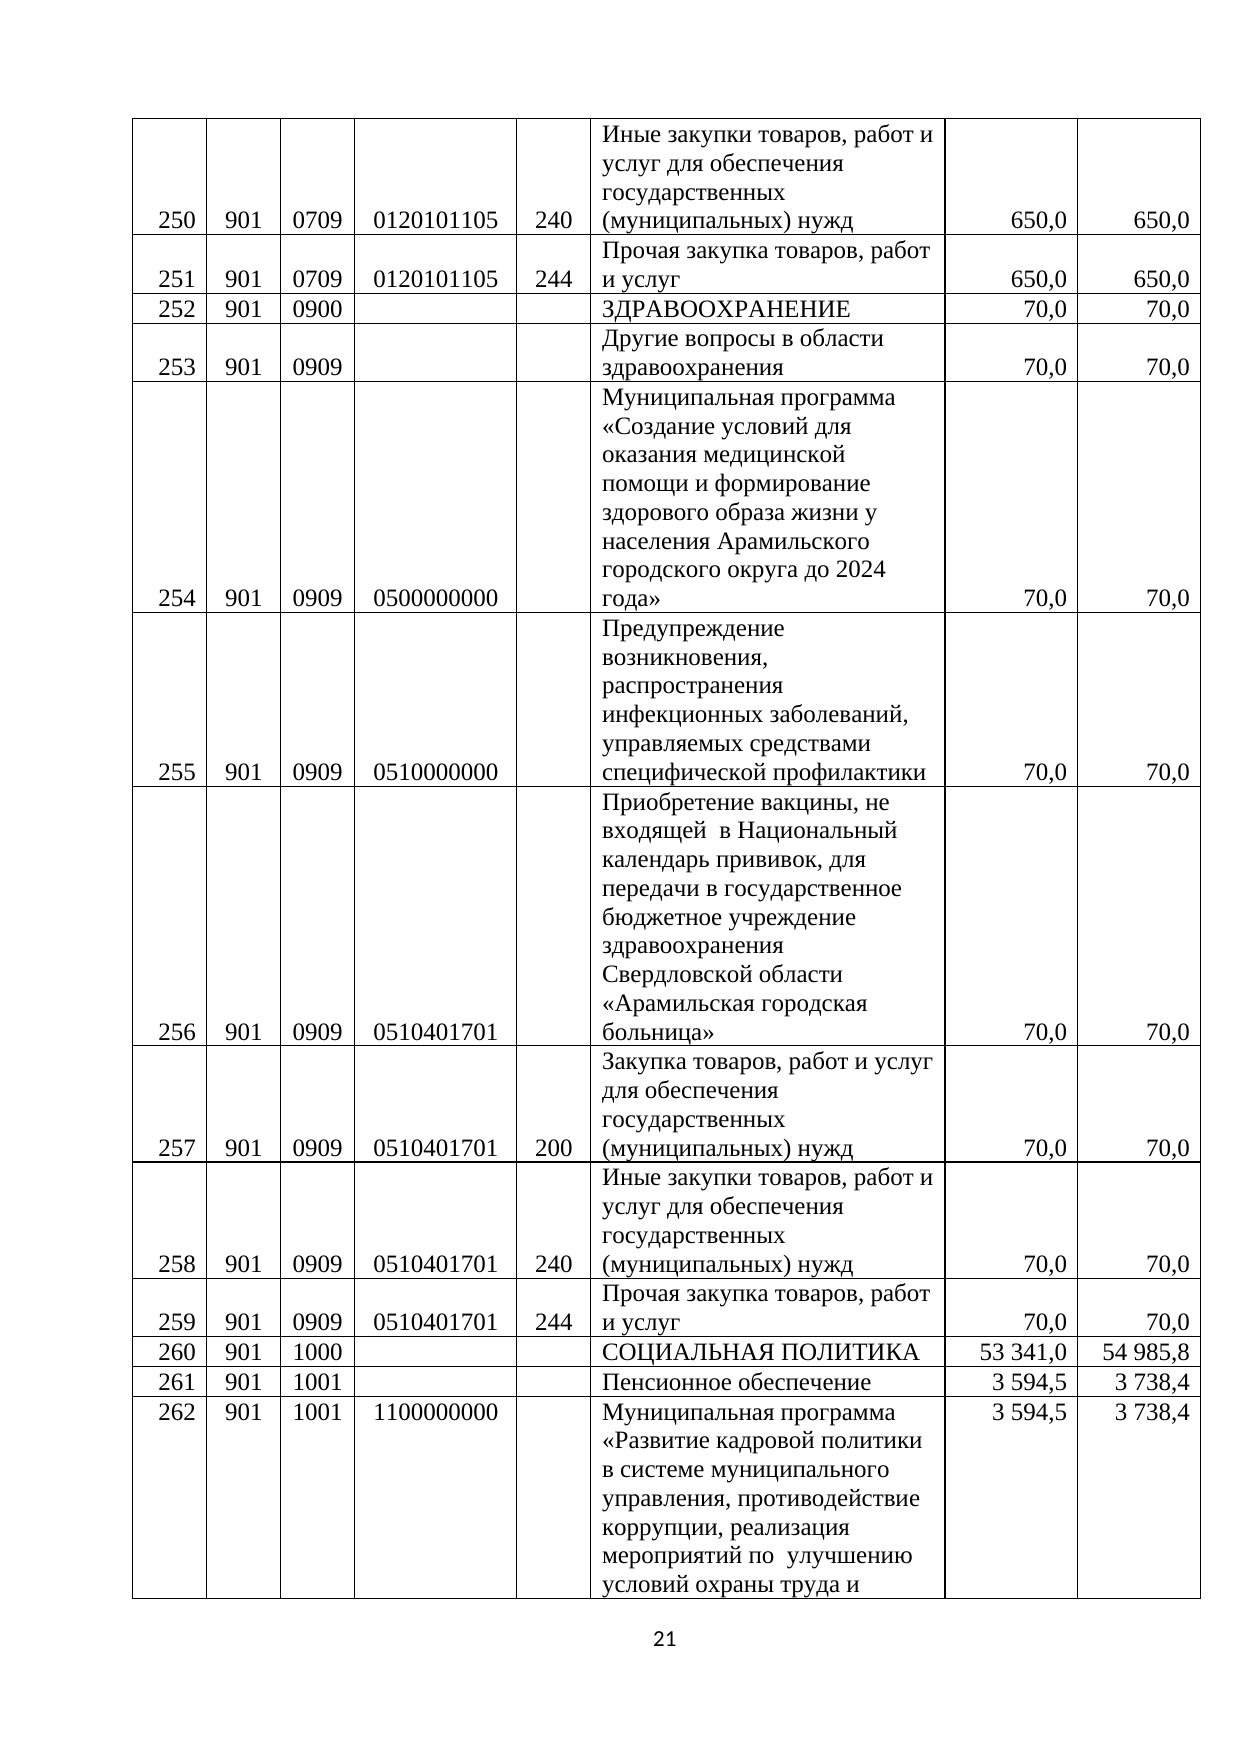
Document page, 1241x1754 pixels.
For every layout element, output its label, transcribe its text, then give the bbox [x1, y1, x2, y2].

table_cell 3 738,4 [1078, 1367, 1200, 1396]
table_cell [355, 1337, 516, 1366]
table_cell 70,0 [1078, 294, 1200, 322]
table_cell 70,0 [1078, 1279, 1200, 1336]
table_cell 70,0 [1078, 613, 1200, 786]
table_cell 0709 [281, 119, 354, 234]
table_cell 650,0 [1078, 235, 1200, 293]
table_cell 901 [207, 119, 280, 234]
table_cell 244 [517, 1279, 590, 1336]
table_cell [355, 294, 516, 322]
table_cell [517, 294, 590, 322]
table_cell 0909 [281, 382, 354, 612]
table_cell 0900 [281, 294, 354, 322]
table_cell 252 [133, 294, 206, 322]
table_cell 901 [207, 324, 280, 381]
table_cell Прочая закупка товаров, работ и услуг [591, 1279, 944, 1336]
table_cell 3 738,4 [1078, 1397, 1200, 1598]
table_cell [591, 1397, 944, 1598]
table_cell 0909 [281, 1279, 354, 1336]
table_cell 70,0 [946, 1046, 1077, 1161]
table_cell 0510401701 [355, 1163, 516, 1277]
table_cell 70,0 [1078, 787, 1200, 1045]
table_cell 70,0 [946, 1163, 1077, 1277]
table_cell ЗДРАВООХРАНЕНИЕ [591, 294, 944, 322]
table_cell 244 [517, 235, 590, 293]
table_cell 1001 [281, 1397, 354, 1598]
table_cell 261 [133, 1367, 206, 1396]
table_cell Приобретение вакцины, не входящей в Национальный календарь прививок, для передачи в государственное бюджетное учреждение здравоохранения Свердловской области «Арамильская городская больница» [591, 787, 944, 1045]
table_cell Закупка товаров, работ и услуг для обеспечения государственных (муниципальных) нужд [591, 1046, 944, 1161]
table_cell 70,0 [946, 613, 1077, 786]
table_cell 1100000000 [355, 1397, 516, 1598]
table_cell 53 341,0 [946, 1337, 1077, 1366]
table_cell 259 [133, 1279, 206, 1336]
table_cell Иные закупки товаров, работ и услуг для обеспечения государственных (муниципальных) нужд [591, 1163, 944, 1277]
table_cell 901 [207, 235, 280, 293]
table_cell 0120101105 [355, 119, 516, 234]
table_cell 0909 [281, 1046, 354, 1161]
table_cell [355, 1367, 516, 1396]
table_cell 70,0 [1078, 382, 1200, 612]
table_cell 240 [517, 119, 590, 234]
table_cell 901 [207, 294, 280, 322]
table_cell 256 [133, 787, 206, 1045]
table_cell [517, 1397, 590, 1598]
table_cell [517, 613, 590, 786]
table_cell 0510000000 [355, 613, 516, 786]
table_cell 1000 [281, 1337, 354, 1366]
table_cell 0120101105 [355, 235, 516, 293]
table_cell Предупреждение возникновения, распространения инфекционных заболеваний, управляемых средствами специфической профилактики [591, 613, 944, 786]
table_cell 255 [133, 613, 206, 786]
table_cell 0909 [281, 613, 354, 786]
table_cell 260 [133, 1337, 206, 1366]
table_cell 70,0 [1078, 324, 1200, 381]
table_cell 901 [207, 1163, 280, 1277]
table_cell 901 [207, 1397, 280, 1598]
table_cell 3 594,5 [946, 1397, 1077, 1598]
table_cell 254 [133, 382, 206, 612]
table_cell [517, 382, 590, 612]
table_cell 0909 [281, 1163, 354, 1277]
table_cell 0500000000 [355, 382, 516, 612]
table_cell 901 [207, 613, 280, 786]
table_cell 251 [133, 235, 206, 293]
table_cell 0510401701 [355, 1279, 516, 1336]
table_cell 240 [517, 1163, 590, 1277]
table_cell [517, 787, 590, 1045]
table_cell Пенсионное обеспечение [591, 1367, 944, 1396]
table_cell 54 985,8 [1078, 1337, 1200, 1366]
table_cell 901 [207, 1046, 280, 1161]
table_cell 0909 [281, 787, 354, 1045]
table_cell 901 [207, 1367, 280, 1396]
table_cell 3 594,5 [946, 1367, 1077, 1396]
table_cell [355, 324, 516, 381]
table_cell [517, 324, 590, 381]
table_cell 70,0 [946, 324, 1077, 381]
table_cell 901 [207, 1337, 280, 1366]
table_cell 650,0 [946, 235, 1077, 293]
table_cell 200 [517, 1046, 590, 1161]
table_cell СОЦИАЛЬНАЯ ПОЛИТИКА [591, 1337, 944, 1366]
table_cell 262 [133, 1397, 206, 1598]
table_cell [517, 1367, 590, 1396]
table_cell 0909 [281, 324, 354, 381]
table_cell 650,0 [946, 119, 1077, 234]
table_cell 650,0 [1078, 119, 1200, 234]
table_cell 0510401701 [355, 787, 516, 1045]
table_cell 70,0 [1078, 1046, 1200, 1161]
table_cell 70,0 [1078, 1163, 1200, 1277]
table_cell [517, 1337, 590, 1366]
table_cell 0510401701 [355, 1046, 516, 1161]
table_cell 1001 [281, 1367, 354, 1396]
table_cell 70,0 [946, 382, 1077, 612]
table_cell 901 [207, 787, 280, 1045]
table_cell 70,0 [946, 294, 1077, 322]
table_cell 901 [207, 1279, 280, 1336]
table_cell 70,0 [946, 1279, 1077, 1336]
table_cell 257 [133, 1046, 206, 1161]
table_cell 70,0 [946, 787, 1077, 1045]
table_cell 250 [133, 119, 206, 234]
table_cell Прочая закупка товаров, работ и услуг [591, 235, 944, 293]
table_cell Муниципальная программа «Создание условий для оказания медицинской помощи и формирование здорового образа жизни у населения Арамильского городского округа до 2024 года» [591, 382, 944, 612]
table_cell 901 [207, 382, 280, 612]
table_cell Другие вопросы в области здравоохранения [591, 324, 944, 381]
table_cell 253 [133, 324, 206, 381]
table_cell Иные закупки товаров, работ и услуг для обеспечения государственных (муниципальных) нужд [591, 119, 944, 234]
table_cell 258 [133, 1163, 206, 1277]
table_cell 0709 [281, 235, 354, 293]
